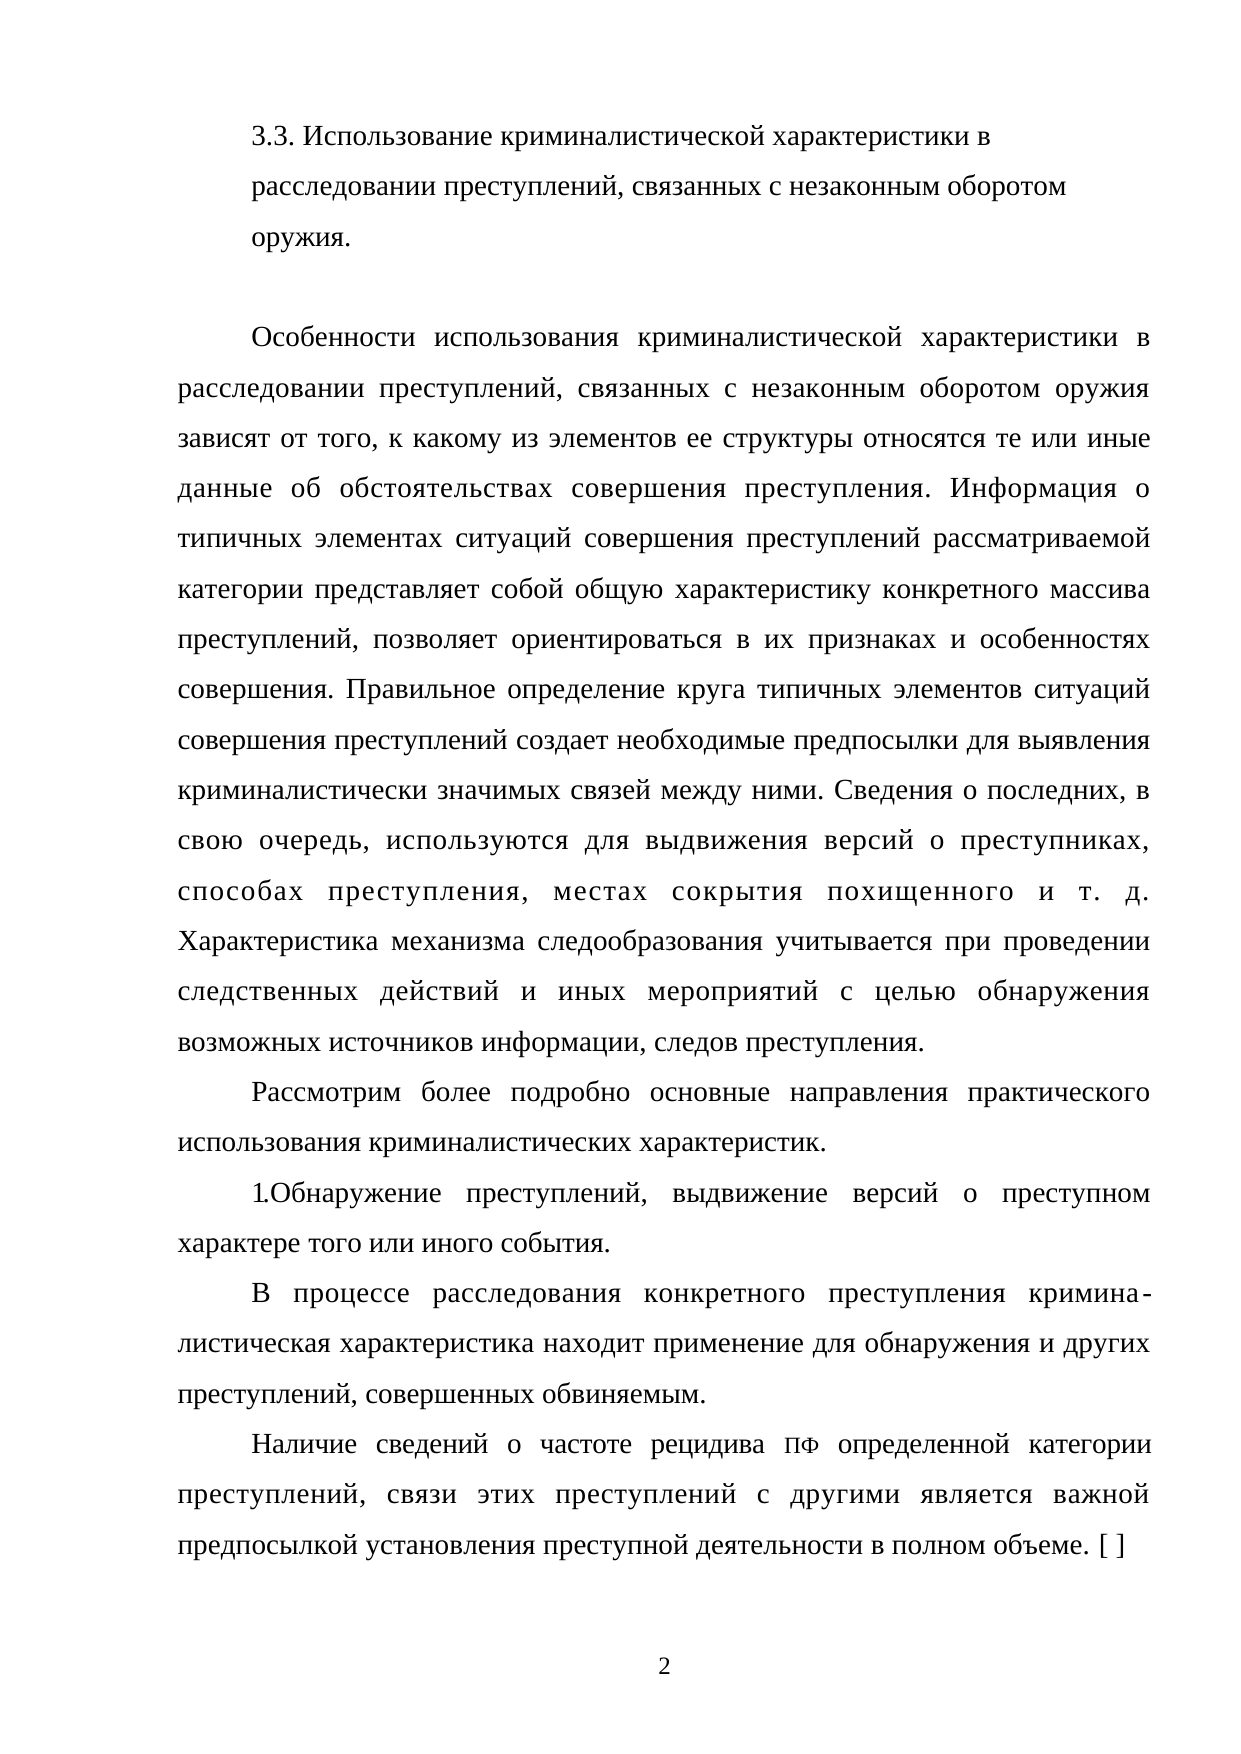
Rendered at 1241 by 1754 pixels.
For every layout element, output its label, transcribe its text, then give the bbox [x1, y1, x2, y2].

text 1.Обнаружение преступлений, выдвижение версий о преступном характере того или иного события. [177, 1175, 1152, 1258]
text Особенности использования криминалистической характеристики в расследовании преступлений, связанных с незаконным оборотом оружия зависят от того, к какому из элементов ее структуры относятся те или иные данные об обстоятельствах совершения преступления. Информация о типичных элементах ситуаций совершения преступлений рассматриваемой категории представляет собой общую характеристику конкретного массива преступлений, позволяет ориентироваться в их признаках и особенностях совершения. Правильное определение круга типичных элементов ситуаций совершения преступлений создает необходимые предпосылки для выявления криминалистически значимых связей между ними. Сведения о последних, в свою очередь, используются для выдвижения версий о преступниках, способах преступления, местах сокрытия похищенного и т. д. Характеристика механизма следообразования учитывается при проведении следственных действий и иных мероприятий с целью обнаружения возможных источников информации, следов преступления. [177, 319, 1152, 1057]
text Рассмотрим более подробно основные направления практического использования криминалистических характеристик. [177, 1074, 1152, 1158]
text 3.3. Использование криминалистической характеристики в [177, 118, 1152, 152]
text Наличие сведений о частоте рецидива пф определенной категории преступлений, связи этих преступлений с другими является важной предпосылкой установления преступной деятельности в полном объеме. [ ] [177, 1426, 1152, 1560]
text В процессе расследования конкретного преступления криминалистическая характеристика находит применение для обнаружения и других преступлений, совершенных обвиняемым. [177, 1275, 1152, 1409]
text оружия. [177, 219, 1152, 252]
text расследовании преступлений, связанных с незаконным оборотом [177, 168, 1152, 202]
